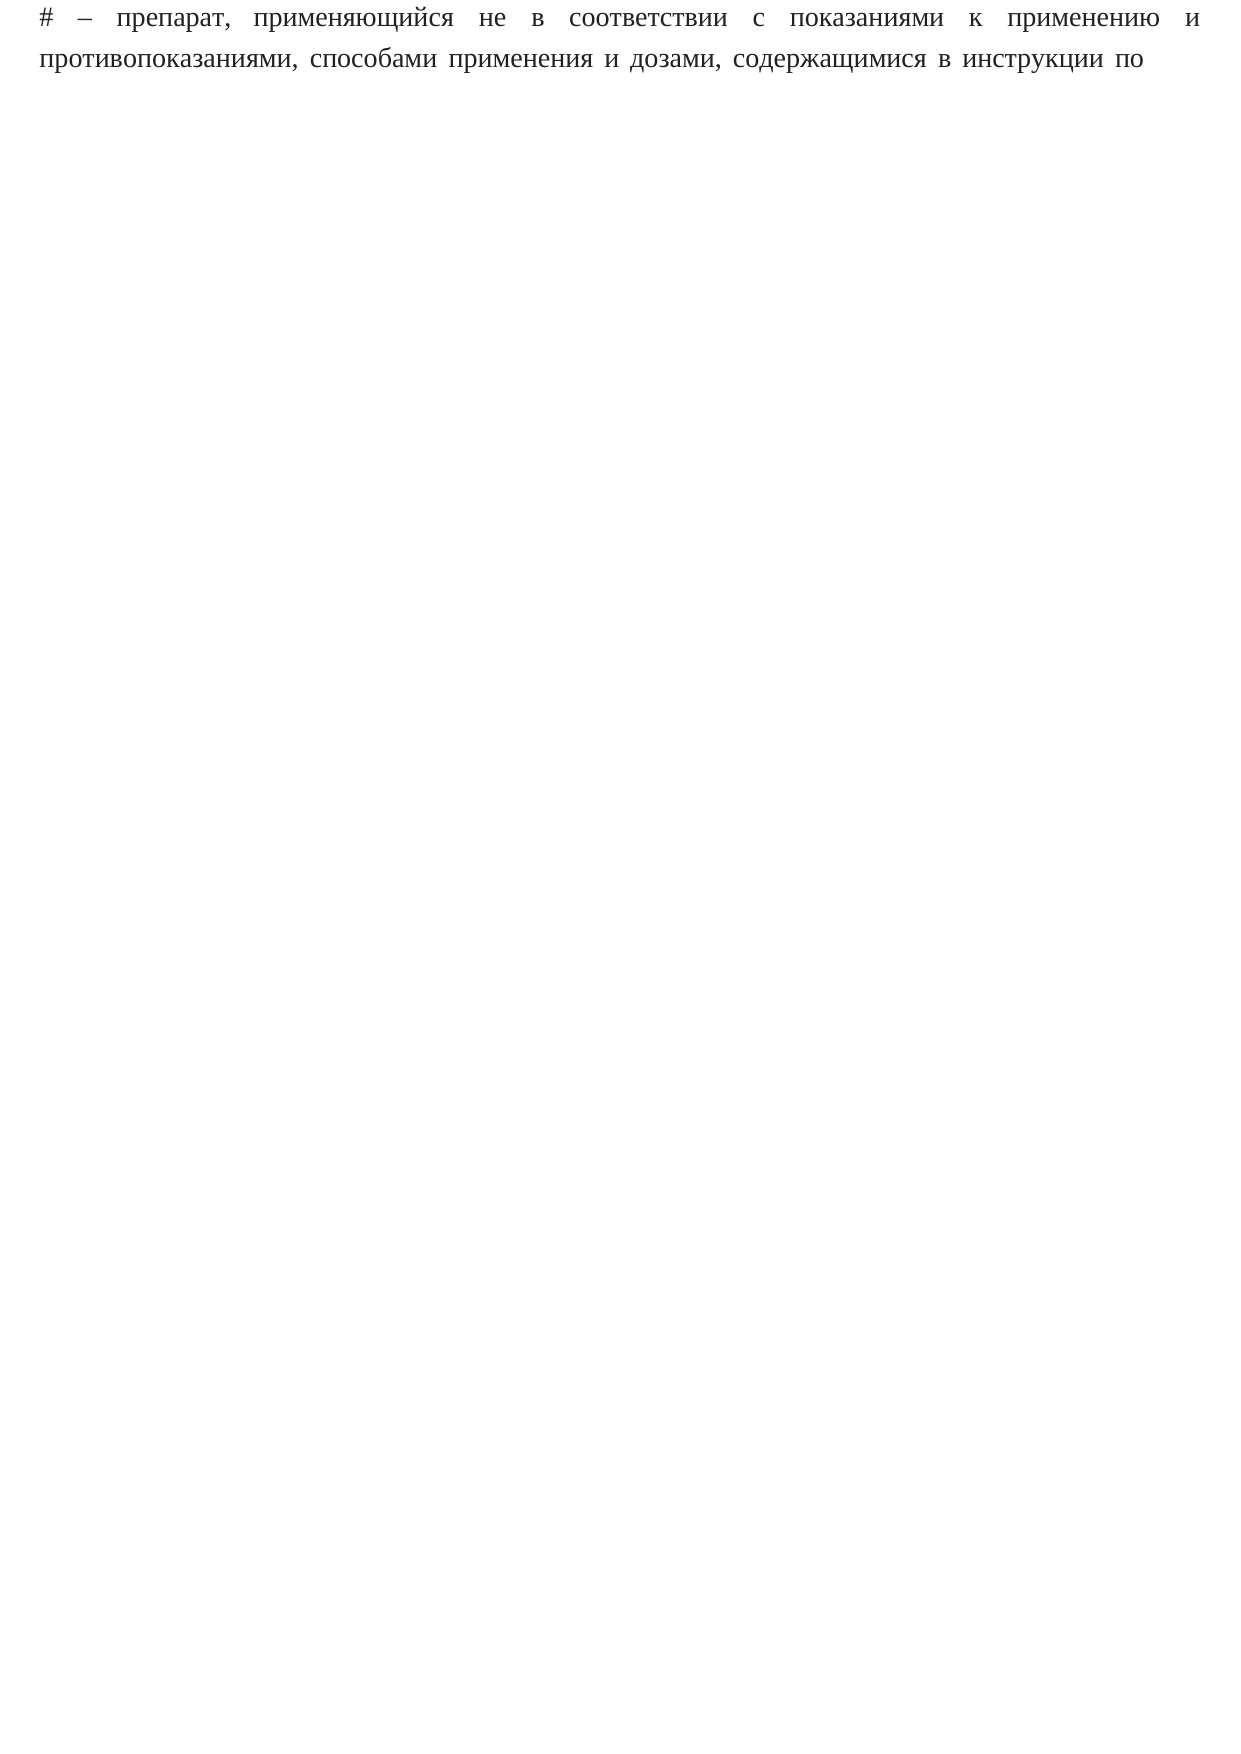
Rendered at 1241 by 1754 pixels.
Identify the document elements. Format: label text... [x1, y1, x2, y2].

text # – препарат, применяющийся не в соответствии с показаниями к применению и противопоказаниями, способами применения и дозами, содержащимися в инструкции по [39, 0, 1201, 73]
